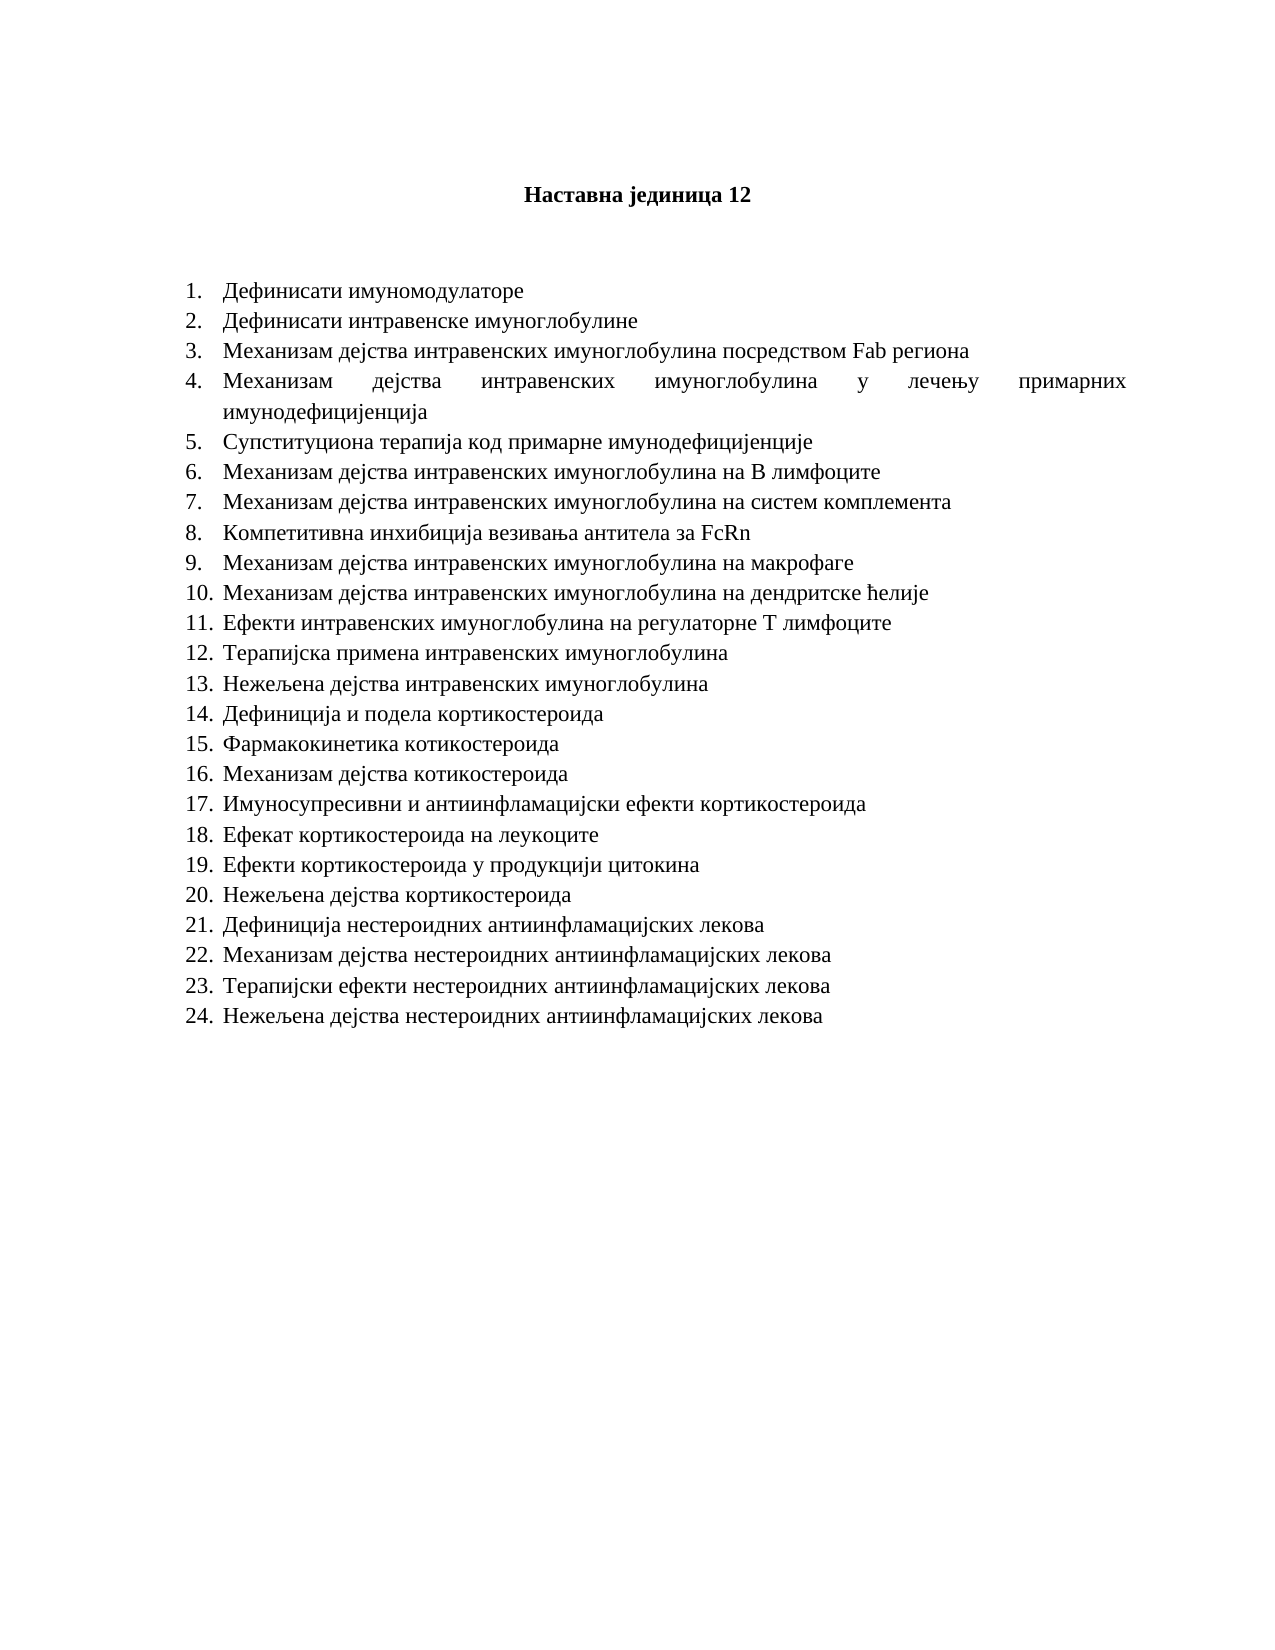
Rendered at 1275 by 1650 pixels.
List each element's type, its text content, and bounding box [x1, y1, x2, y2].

list Ефекти кортикостероида у продукцији цитокина [185, 851, 1127, 877]
list Компетитивна инхибиција везивања антитела за FcRn [185, 518, 1127, 545]
list Механизам дејства интравенских имуноглобулина на В лимфоците [185, 458, 1127, 484]
list Нежељена дејства кортикостероида [185, 881, 1127, 907]
list Механизам дејства интравенских имуноглобулина на макрофаге [185, 549, 1127, 575]
list Механизам дејства нестероидних антиинфламацијских лекова [185, 941, 1127, 968]
list Механизам дејства интравенских имуноглобулина у лечењу примарних имунодефицијенција [185, 367, 1127, 424]
list Дефиниција нестероидних антиинфламацијских лекова [185, 911, 1127, 938]
list Ефекат кортикостероида на леукоците [185, 821, 1127, 847]
list Дефинисати интравенске имуноглобулине [185, 307, 1127, 333]
list Механизам дејства котикостероида [185, 760, 1127, 787]
list Механизам дејства интравенских имуноглобулина посредством Fab региона [185, 337, 1127, 364]
list Терапијски ефекти нестероидних антиинфламацијских лекова [185, 972, 1127, 998]
list Нежељена дејства интравенских имуноглобулина [185, 669, 1127, 696]
list Имуносупресивни и антиинфламацијски ефекти кортикостероида [185, 790, 1127, 817]
list Терапијска примена интравенских имуноглобулина [185, 639, 1127, 666]
list Супституциона терапија код примарне имунодефицијенције [185, 428, 1127, 454]
text Наставна јединица 12 [148, 181, 1127, 207]
list Ефекти интравенских имуноглобулина на регулаторне Т лимфоците [185, 609, 1127, 636]
list Нежељена дејства нестероидних антиинфламацијских лекова [185, 1002, 1127, 1028]
list Механизам дејства интравенских имуноглобулина на дендритске ћелије [185, 579, 1127, 605]
list Фармакокинетика котикостероида [185, 730, 1127, 756]
list Дефиниција и подела кортикостероида [185, 700, 1127, 726]
list Механизам дејства интравенских имуноглобулина на систем комплемента [185, 488, 1127, 515]
list Дефинисати имуномодулаторе [185, 277, 1127, 303]
